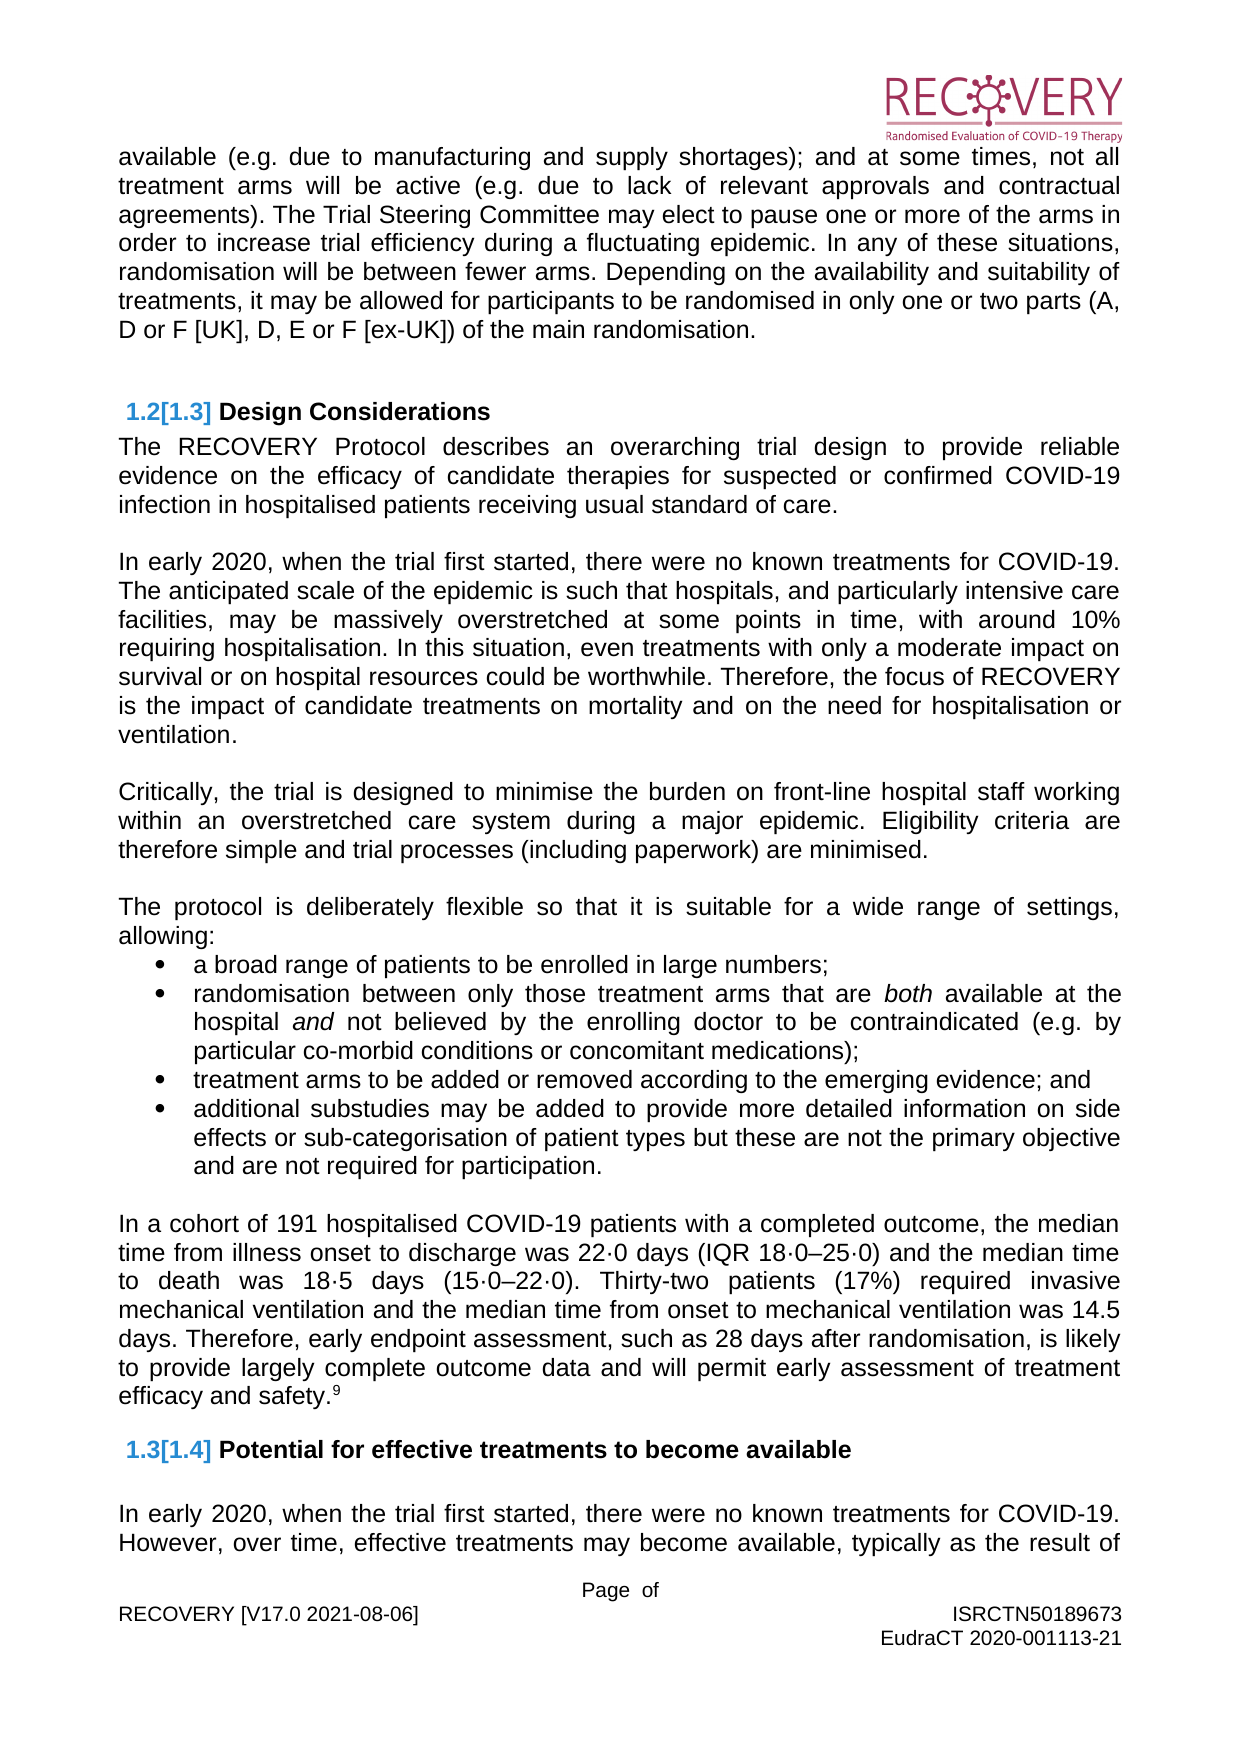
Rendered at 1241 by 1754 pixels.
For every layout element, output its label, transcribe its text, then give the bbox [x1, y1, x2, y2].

picture [886, 75, 1123, 143]
list treatment arms to be added or removed according to the emerging evidence; and [156, 1065, 1122, 1094]
text Critically, the trial is designed to minimise the burden on front-line hospital staff working within an overstretched care system during a major epidemic. Eligibility criteria are therefore simple and trial processes (including paperwork) are minimised. [118, 777, 1122, 863]
list a broad range of patients to be enrolled in large numbers; [156, 950, 1122, 978]
text The protocol is deliberately flexible so that it is suitable for a wide range of settings, allowing: [118, 892, 1122, 950]
list additional substudies may be added to provide more detailed information on side effects or sub-categorisation of patient types but these are not the primary objective and are not required for participation. [156, 1094, 1122, 1180]
subtitle Design Considerations [126, 397, 1122, 426]
text The RECOVERY Protocol describes an overarching trial design to provide reliable evidence on the efficacy of candidate therapies for suspected or confirmed COVID-19 infection in hospitalised patients receiving usual standard of care. [118, 432, 1122, 518]
text In a cohort of 191 hospitalised COVID-19 patients with a completed outcome, the median time from illness onset to discharge was 22·0 days (IQR 18·0–25·0) and the median time to death was 18·5 days (15·0–22·0). Thirty-two patients (17%) required invasive mechanical ventilation and the median time from onset to mechanical ventilation was 14.5 days. Therefore, early endpoint assessment, such as 28 days after randomisation, is likely to provide largely complete outcome data and will permit early assessment of treatment efficacy and safety.9 [118, 1209, 1122, 1410]
list randomisation between only those treatment arms that are both available at the hospital and not believed by the enrolling doctor to be contraindicated (e.g. by particular co-morbid conditions or concomitant medications); [156, 978, 1122, 1065]
subtitle Potential for effective treatments to become available [126, 1435, 1122, 1464]
text In early 2020, when the trial first started, there were no known treatments for COVID-19. The anticipated scale of the epidemic is such that hospitals, and particularly intensive care facilities, may be massively overstretched at some points in time, with around 10% requiring hospitalisation. In this situation, even treatments with only a moderate impact on survival or on hospital resources could be worthwhile. Therefore, the focus of RECOVERY is the impact of candidate treatments on mortality and on the need for hospitalisation or ventilation. [118, 547, 1122, 748]
